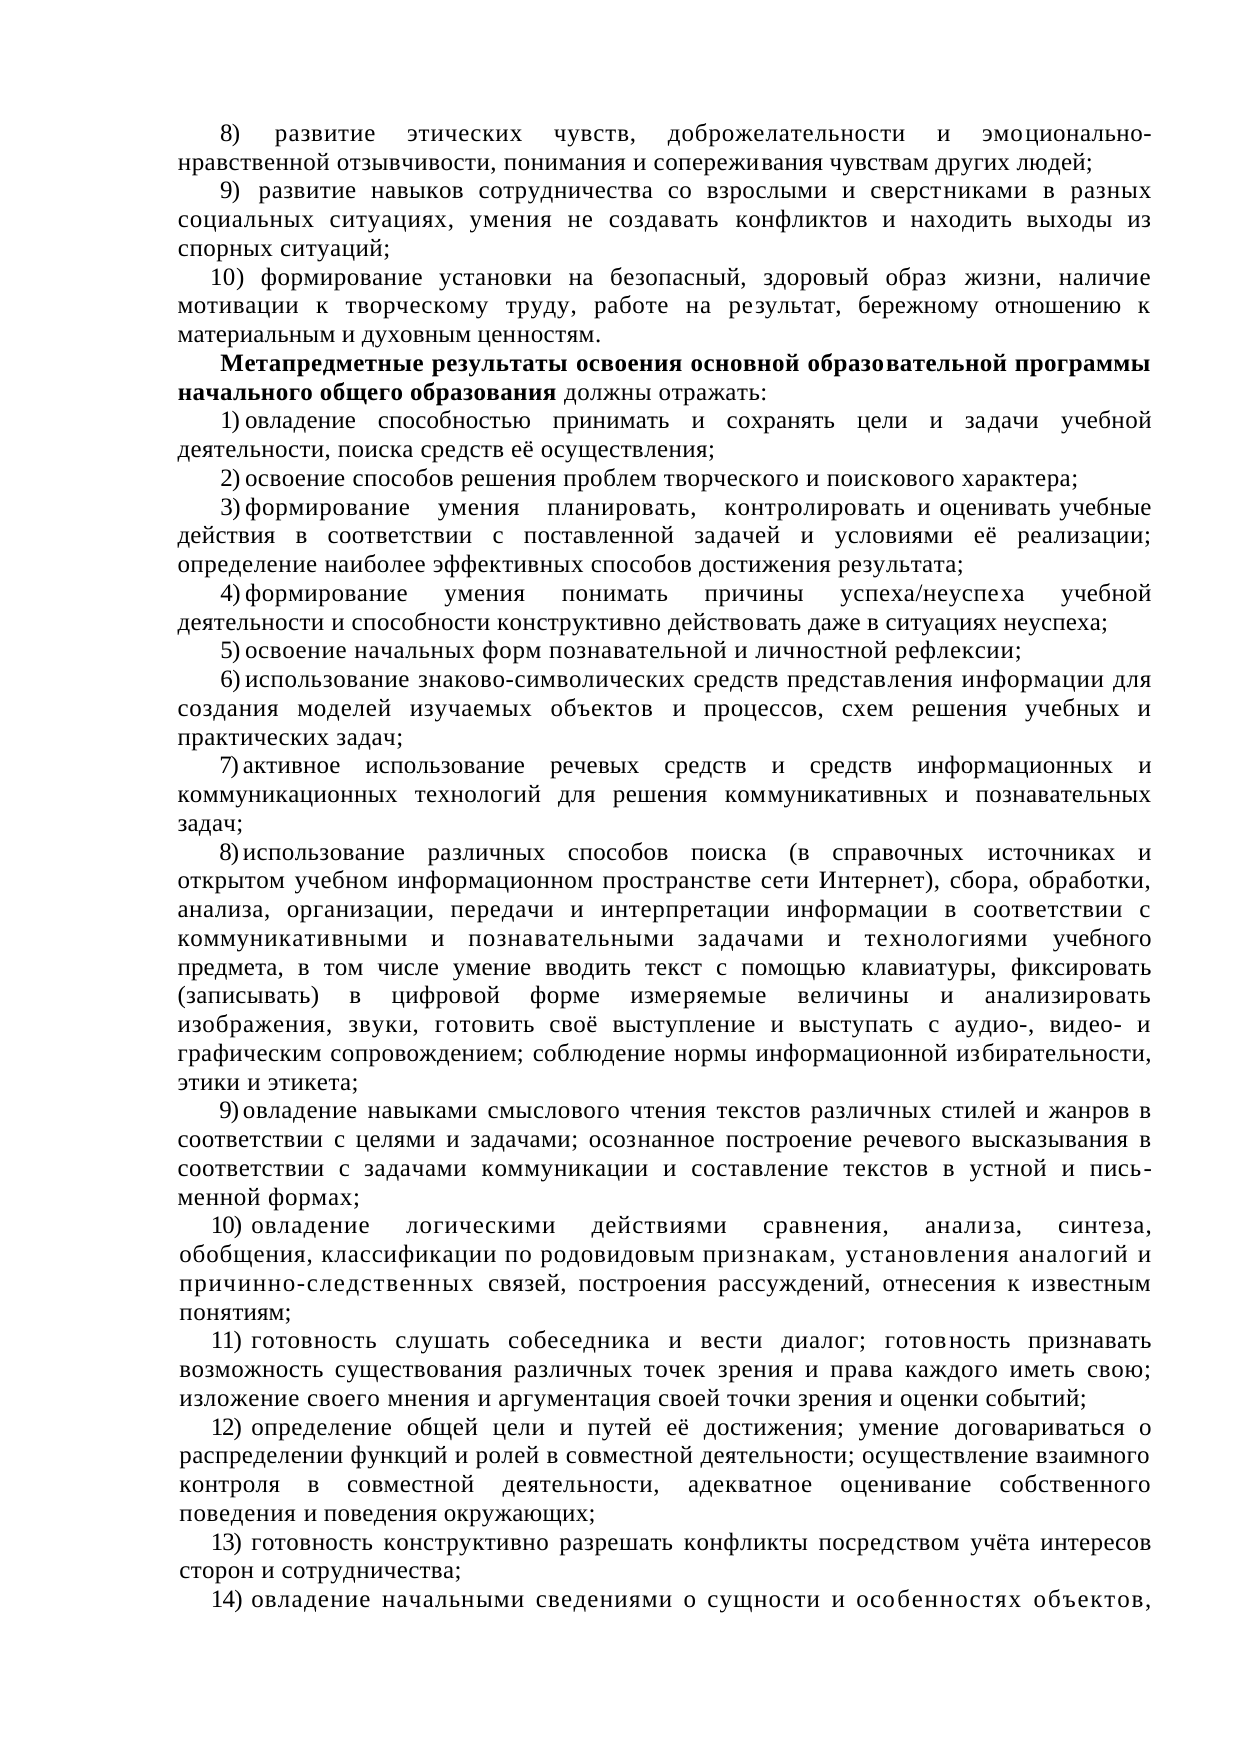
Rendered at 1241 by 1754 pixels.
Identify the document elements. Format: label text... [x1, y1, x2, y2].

list использование различных способов поиска (в справочных источниках и открытом учебном информационном пространстве сети Интернет), сбора, обработки, анализа, организации, передачи и интерпретации информации в соответствии с коммуникативными и познавательными задачами и технологиями учебного предмета, в том числе умение вводить текст с помощью клавиатуры, фиксировать (записывать) в цифровой форме измеряемые величины и анализировать изображения, звуки, готовить своё выступление и выступать с аудио-, видео- и графическим сопровождением; соблюдение нормы информационной избирательности, этики и этикета; [177, 837, 1152, 1096]
list готовность слушать собеседника и вести диалог; готовность признавать возможность существования различных точек зрения и права каждого иметь свою; изложение своего мнения и аргументация своей точки зрения и оценки событий; [179, 1326, 1152, 1412]
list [179, 1584, 1152, 1613]
list формирование умения планировать, контролировать и оценивать учебные действия в соответствии с поставленной задачей и условиями её реализации; определение наиболее эффективных способов достижения результата; [177, 492, 1152, 578]
list развитие навыков сотрудничества со взрослыми и сверстниками в разных социальных ситуациях, умения не создавать конфликтов и находить выходы из спорных ситуаций; [178, 176, 1152, 262]
list формирование умения понимать причины успеха/неуспеха учебной деятельности и способности конструктивно действовать даже в ситуациях неуспеха; [177, 578, 1152, 636]
list освоение начальных форм познавательной и личностной рефлексии; [177, 636, 1152, 664]
list использование знаково-символических средств представления информации для создания моделей изучаемых объектов и процессов, схем решения учебных и практических задач; [177, 664, 1152, 751]
list овладение способностью принимать и сохранять цели и задачи учебной деятельности, поиска средств её осуществления; [177, 406, 1152, 463]
text Метапредметные результаты освоения основной образовательной программы начального общего образования должны отражать: [178, 348, 1151, 406]
list активное использование речевых средств и средств информационных и коммуникационных технологий для решения коммуникативных и познавательных задач; [177, 751, 1152, 837]
list определение общей цели и путей её достижения; умение договариваться о распределении функций и ролей в совместной деятельности; осуществление взаимного контроля в совместной деятельности, адекватное оценивание собственного поведения и поведения окружающих; [179, 1412, 1152, 1527]
list развитие этических чувств, доброжелательности и эмоционально-нравственной отзывчивости, понимания и сопереживания чувствам других людей; [178, 118, 1152, 176]
list освоение способов решения проблем творческого и поискового характера; [177, 463, 1152, 492]
list готовность конструктивно разрешать конфликты посредством учёта интересов сторон и сотрудничества; [179, 1527, 1152, 1584]
list овладение логическими действиями сравнения, анализа, синтеза, обобщения, классификации по родовидовым признакам, установления аналогий и причинно-следственных связей, построения рассуждений, отнесения к известным понятиям; [179, 1211, 1152, 1326]
text 10) формирование установки на безопасный, здоровый образ жизни, наличие мотивации к творческому труду, работе на результат, бережному отношению к материальным и духовным ценностям. [177, 262, 1151, 348]
list овладение навыками смыслового чтения текстов различных стилей и жанров в соответствии с целями и задачами; осознанное построение речевого высказывания в соответствии с задачами коммуникации и составление текстов в устной и письменной формах; [177, 1096, 1152, 1211]
